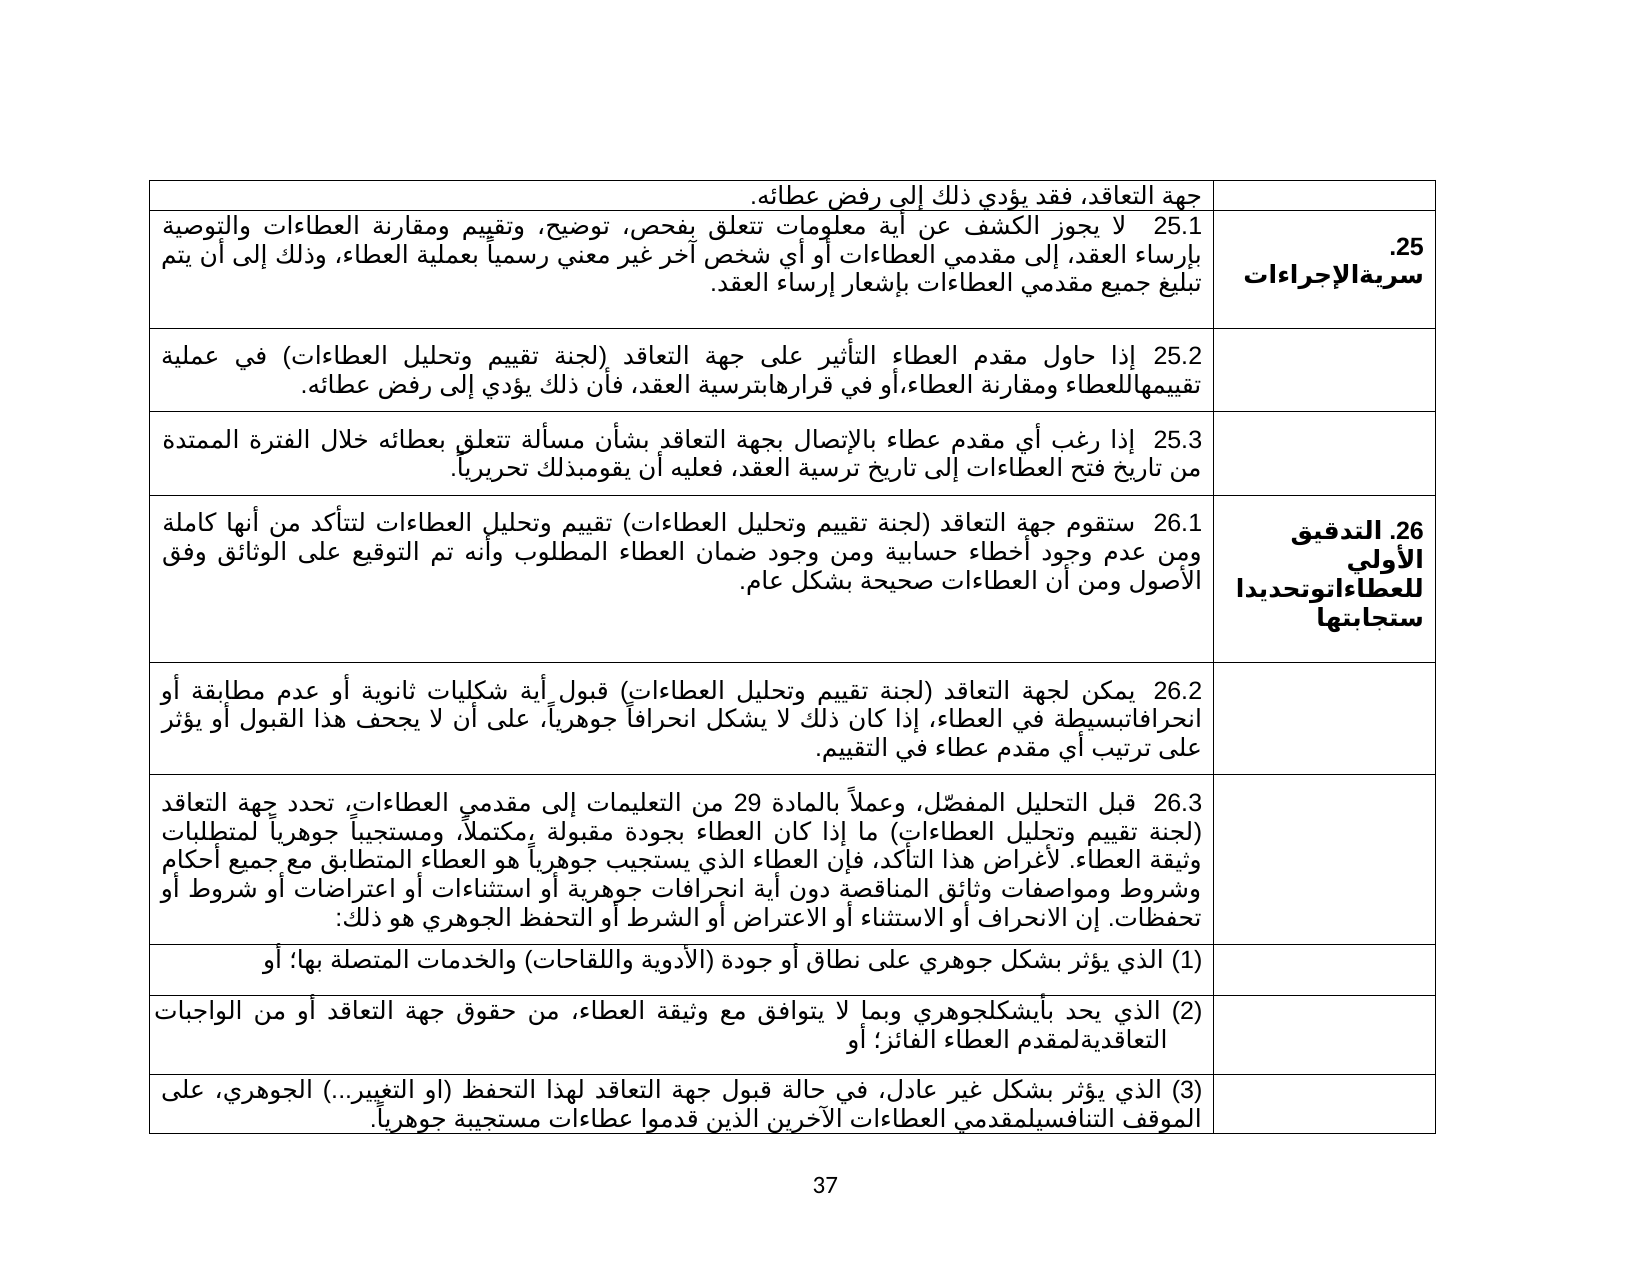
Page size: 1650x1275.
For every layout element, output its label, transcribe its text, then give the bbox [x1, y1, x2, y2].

table_cell [1214, 1075, 1435, 1133]
table_cell [1214, 775, 1435, 944]
table_cell [1214, 945, 1435, 995]
table_cell 26. التدقيق الأولي للعطاءاتوتحديداستجابتها [1214, 496, 1435, 662]
table_cell [1214, 329, 1435, 411]
table_cell 25.2 إذا حاول مقدم العطاء التأثير على جهة التعاقد (لجنة تقييم وتحليل العطاءات) في عملية تقييمهاللعطاء ومقارنة العطاء،أو في قرارهابترسية العقد، فأن ذلك يؤدي إلى رفض عطائه. [150, 329, 1213, 411]
table_cell 26.1 ستقوم جهة التعاقد (لجنة تقييم وتحليل العطاءات) تقييم وتحليل العطاءات لتتأكد من أنها كاملة ومن عدم وجود أخطاء حسابية ومن وجود ضمان العطاء المطلوب وأنه تم التوقيع على الوثائق وفق الأصول ومن أن العطاءات صحيحة بشكل عام. [150, 496, 1213, 662]
table_cell 26.3 قبل التحليل المفصّل، وعملاً بالمادة 29 من التعليمات إلى مقدمي العطاءات، تحدد جهة التعاقد (لجنة تقييم وتحليل العطاءات) ما إذا كان العطاء بجودة مقبولة ،مكتملاً، ومستجيباً جوهرياً لمتطلبات وثيقة العطاء. لأغراض هذا التأكد، فإن العطاء الذي يستجيب جوهرياً هو العطاء المتطابق مع جميع أحكام وشروط ومواصفات وثائق المناقصة دون أية انحرافات جوهرية أو استثناءات أو اعتراضات أو شروط أو تحفظات. إن الانحراف أو الاستثناء أو الاعتراض أو الشرط أو التحفظ الجوهري هو ذلك: [150, 775, 1213, 944]
table_cell [1214, 412, 1435, 495]
table_cell (2) الذي يحد بأيشكلجوهري وبما لا يتوافق مع وثيقة العطاء، من حقوق جهة التعاقد أو من الواجبات التعاقديةلمقدم العطاء الفائز؛ أو [150, 996, 1213, 1074]
table_cell 25. سريةالإجراءات [1214, 211, 1435, 328]
table_cell [1214, 996, 1435, 1074]
table_cell [1214, 181, 1435, 210]
table_cell (3) الذي يؤثر بشكل غير عادل، في حالة قبول جهة التعاقد لهذا التحفظ (او التغيير...) الجوهري، على الموقف التنافسيلمقدمي العطاءات الآخرين الذين قدموا عطاءات مستجيبة جوهرياً. [150, 1075, 1213, 1133]
table_cell [1214, 663, 1435, 774]
table_cell 26.2 يمكن لجهة التعاقد (لجنة تقييم وتحليل العطاءات) قبول أية شكليات ثانوية أو عدم مطابقة أو انحرافاتبسيطة في العطاء، إذا كان ذلك لا يشكل انحرافاً جوهرياً، على أن لا يجحف هذا القبول أو يؤثر على ترتيب أي مقدم عطاء في التقييم. [150, 663, 1213, 774]
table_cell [150, 181, 1213, 210]
table_cell 25.3 إذا رغب أي مقدم عطاء بالإتصال بجهة التعاقد بشأن مسألة تتعلق بعطائه خلال الفترة الممتدة من تاريخ فتح العطاءات إلى تاريخ ترسية العقد، فعليه أن يقومبذلك تحريرياً. [150, 412, 1213, 495]
table_cell 25.1 لا يجوز الكشف عن أية معلومات تتعلق بفحص، توضيح، وتقييم ومقارنة العطاءات والتوصية بإرساء العقد، إلى مقدمي العطاءات أو أي شخص آخر غير معني رسمياً بعملية العطاء، وذلك إلى أن يتم تبليغ جميع مقدمي العطاءات بإشعار إرساء العقد. [150, 211, 1213, 328]
table_cell (1) الذي يؤثر بشكل جوهري على نطاق أو جودة (الأدوية واللقاحات) والخدمات المتصلة بها؛ أو [150, 945, 1213, 995]
